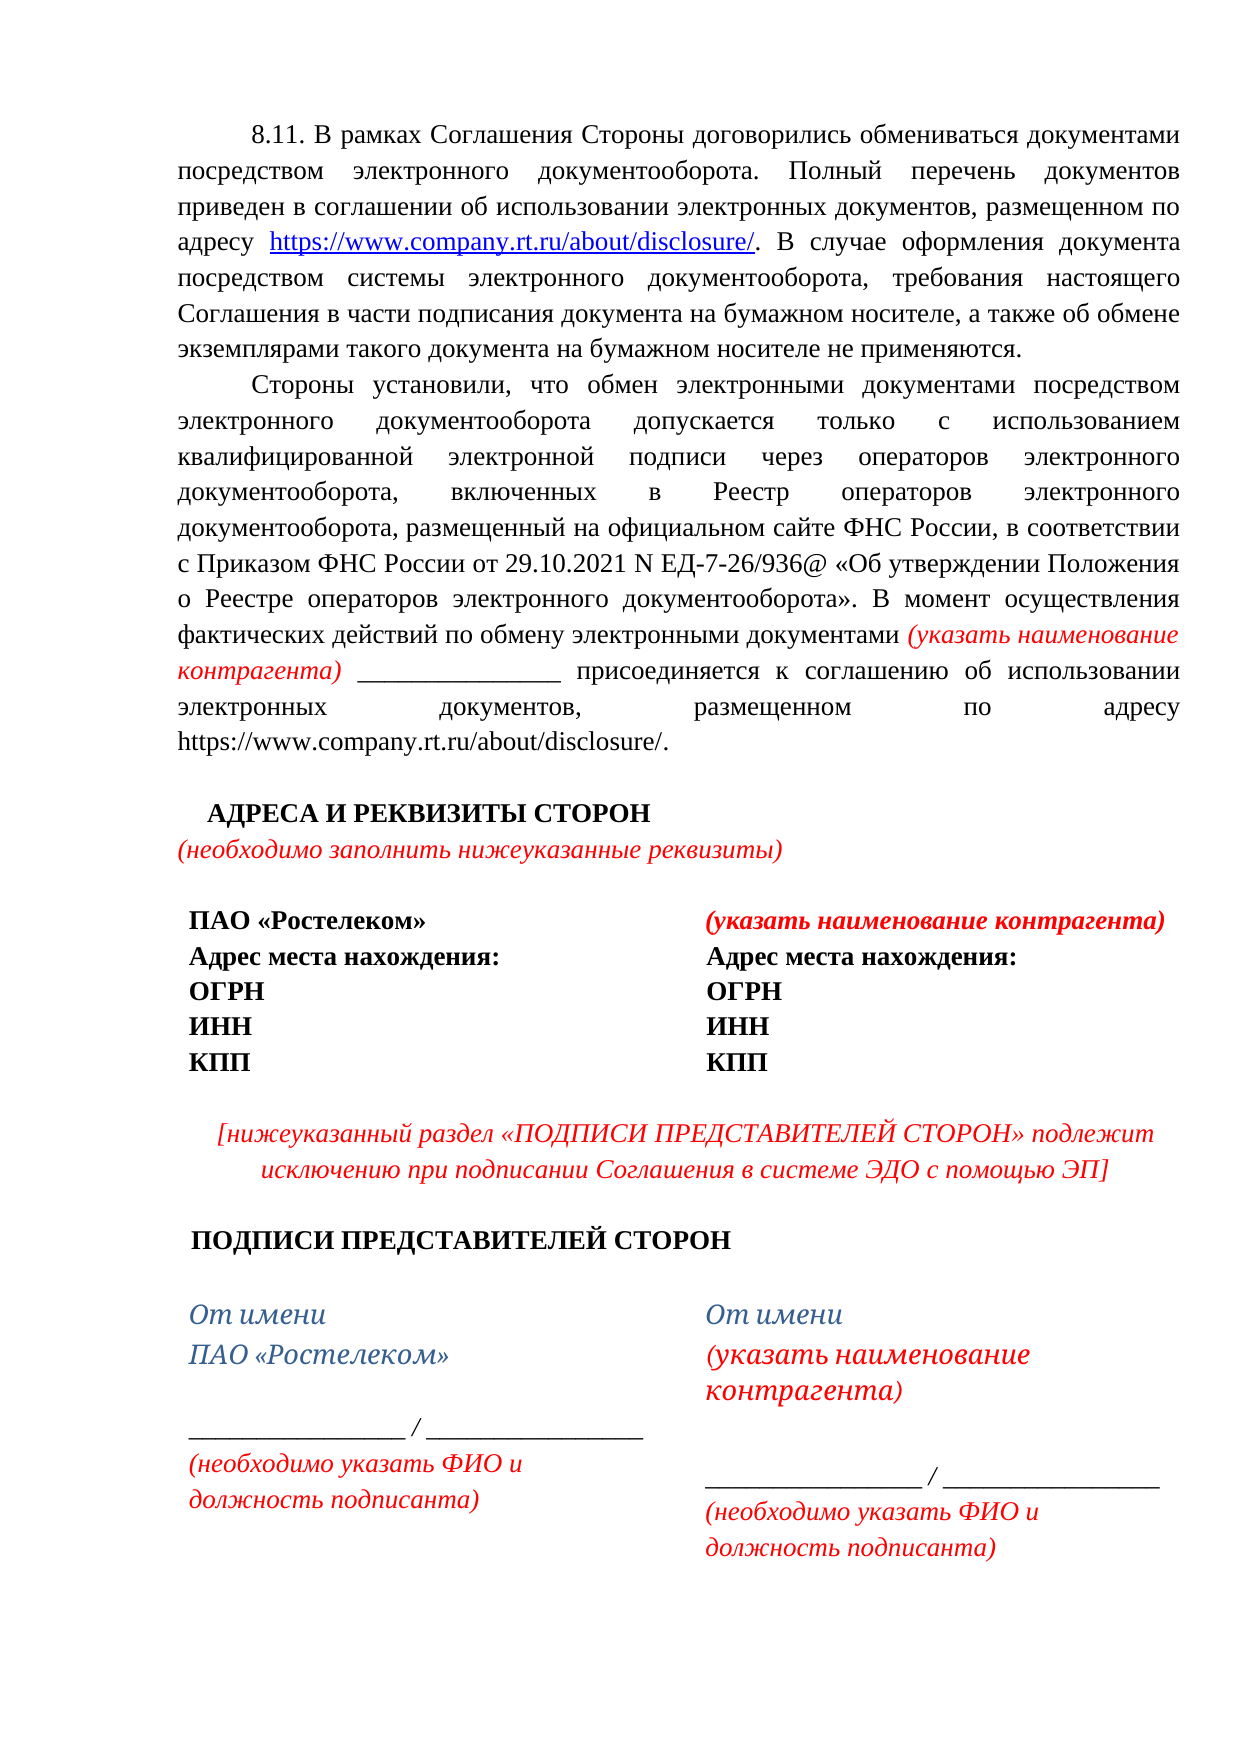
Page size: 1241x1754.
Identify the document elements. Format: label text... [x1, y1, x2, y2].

table_cell ОГРН [659, 975, 1178, 1010]
table_header (указать наименование контрагента) [661, 904, 1178, 939]
table_cell КПП [140, 1046, 659, 1117]
table_header ПАО «Ростелеком» [140, 904, 661, 939]
table_cell ИНН [140, 1010, 659, 1046]
table_cell ОГРН [140, 975, 659, 1010]
table_header От имени (указать наименование контрагента) ________________ / ________________ (необходимо указать ФИО и должность подписанта) [705, 1296, 1192, 1567]
table_cell Адрес места нахождения: [659, 940, 1178, 975]
table_header От имени ПАО «Ростелеком» ________________ / ________________ (необходимо указать ФИО и должность подписанта) [177, 1296, 705, 1567]
text АДРЕСА И РЕКВИЗИТЫ СТОРОН [177, 797, 1184, 828]
text Стороны установили, что обмен электронными документами посредством электронного документооборота допускается только с использованием квалифицированной электронной подписи через операторов электронного документооборота, включенных в Реестр операторов электронного документооборота, размещенный на официальном сайте ФНС России, в соответствии с Приказом ФНС России от 29.10.2021 N ЕД-7-26/936@ «Об утверждении Положения о Реестре операторов электронного документооборота». В момент осуществления фактических действий по обмену электронными документами (указать наименование контрагента) _______________ присоединяется к соглашению об использовании электронных документов, размещенном по адресу https://www.company.rt.ru/about/disclosure/. [177, 368, 1181, 757]
table_cell ИНН [659, 1010, 1178, 1046]
text 8.11. В рамках Соглашения Стороны договорились обмениваться документами посредством электронного документооборота. Полный перечень документов приведен в соглашении об использовании электронных документов, размещенном по адресу https://www.company.rt.ru/about/disclosure/. В случае оформления документа посредством системы электронного документооборота, требования настоящего Соглашения в части подписания документа на бумажном носителе, а также об обмене экземплярами такого документа на бумажном носителе не применяются. [177, 118, 1181, 364]
text [нижеуказанный раздел «ПОДПИСИ ПРЕДСТАВИТЕЛЕЙ СТОРОН» подлежит исключению при подписании Соглашения в системе ЭДО с помощью ЭП] [177, 1117, 1196, 1184]
text ПОДПИСИ ПРЕДСТАВИТЕЛЕЙ СТОРОН [177, 1224, 1214, 1256]
table_cell КПП [659, 1046, 1178, 1117]
table_cell Адрес места нахождения: [140, 940, 659, 975]
text (необходимо заполнить нижеуказанные реквизиты) [177, 833, 1214, 864]
